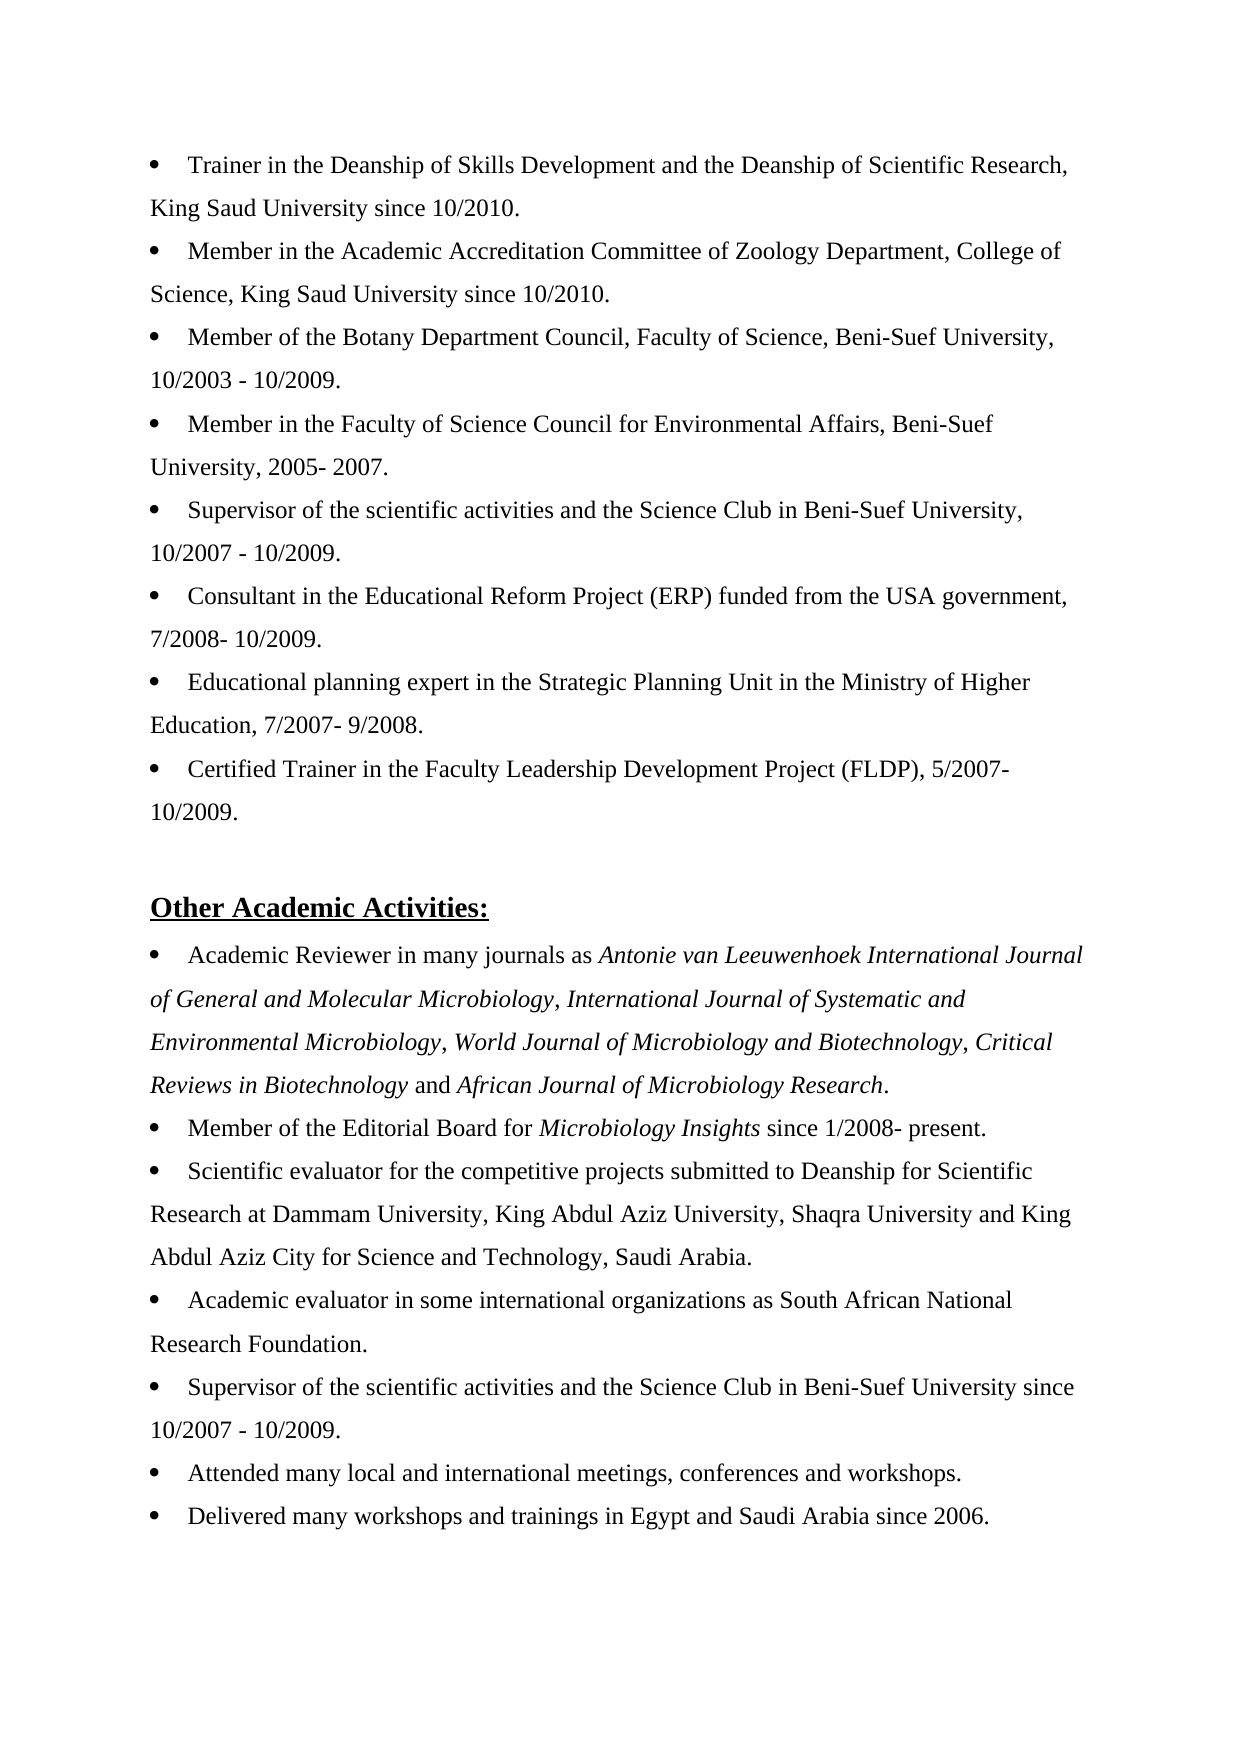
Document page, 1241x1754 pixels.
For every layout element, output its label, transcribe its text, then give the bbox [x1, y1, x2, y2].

list Member of the Botany Department Council, Faculty of Science, Beni-Suef University, 10/2003 - 10/2009. [150, 322, 1090, 394]
list Attended many local and international meetings, conferences and workshops. [150, 1458, 1090, 1487]
list Consultant in the Educational Reform Project (ERP) funded from the USA government, 7/2008- 10/2009. [150, 581, 1090, 653]
list Scientific evaluator for the competitive projects submitted to Deanship for Scientific Research at Dammam University, King Abdul Aziz University, Shaqra University and King Abdul Aziz City for Science and Technology, Saudi Arabia. [150, 1156, 1090, 1271]
list Academic Reviewer in many journals as Antonie van Leeuwenhoek International Journal of General and Molecular Microbiology, International Journal of Systematic and Environmental Microbiology, World Journal of Microbiology and Biotechnology, Critical Reviews in Biotechnology and African Journal of Microbiology Research. [150, 941, 1090, 1099]
list Academic evaluator in some international organizations as South African National Research Foundation. [150, 1286, 1090, 1357]
list Member in the Academic Accreditation Committee of Zoology Department, College of Science, King Saud University since 10/2010. [150, 236, 1090, 308]
list Educational planning expert in the Strategic Planning Unit in the Ministry of Higher Education, 7/2007- 9/2008. [150, 667, 1090, 739]
list Delivered many workshops and trainings in Egypt and Saudi Arabia since 2006. [150, 1501, 1090, 1530]
list Supervisor of the scientific activities and the Science Club in Beni-Suef University, 10/2007 - 10/2009. [150, 495, 1090, 567]
list Supervisor of the scientific activities and the Science Club in Beni-Suef University since 10/2007 - 10/2009. [150, 1372, 1090, 1444]
list Member of the Editorial Board for Microbiology Insights since 1/2008- present. [150, 1113, 1090, 1142]
text Other Academic Activities: [150, 890, 1090, 924]
list Certified Trainer in the Faculty Leadership Development Project (FLDP), 5/2007- 10/2009. [150, 754, 1090, 826]
list Member in the Faculty of Science Council for Environmental Affairs, Beni-Suef University, 2005- 2007. [150, 409, 1090, 481]
list Trainer in the Deanship of Skills Development and the Deanship of Scientific Research, King Saud University since 10/2010. [150, 150, 1090, 222]
